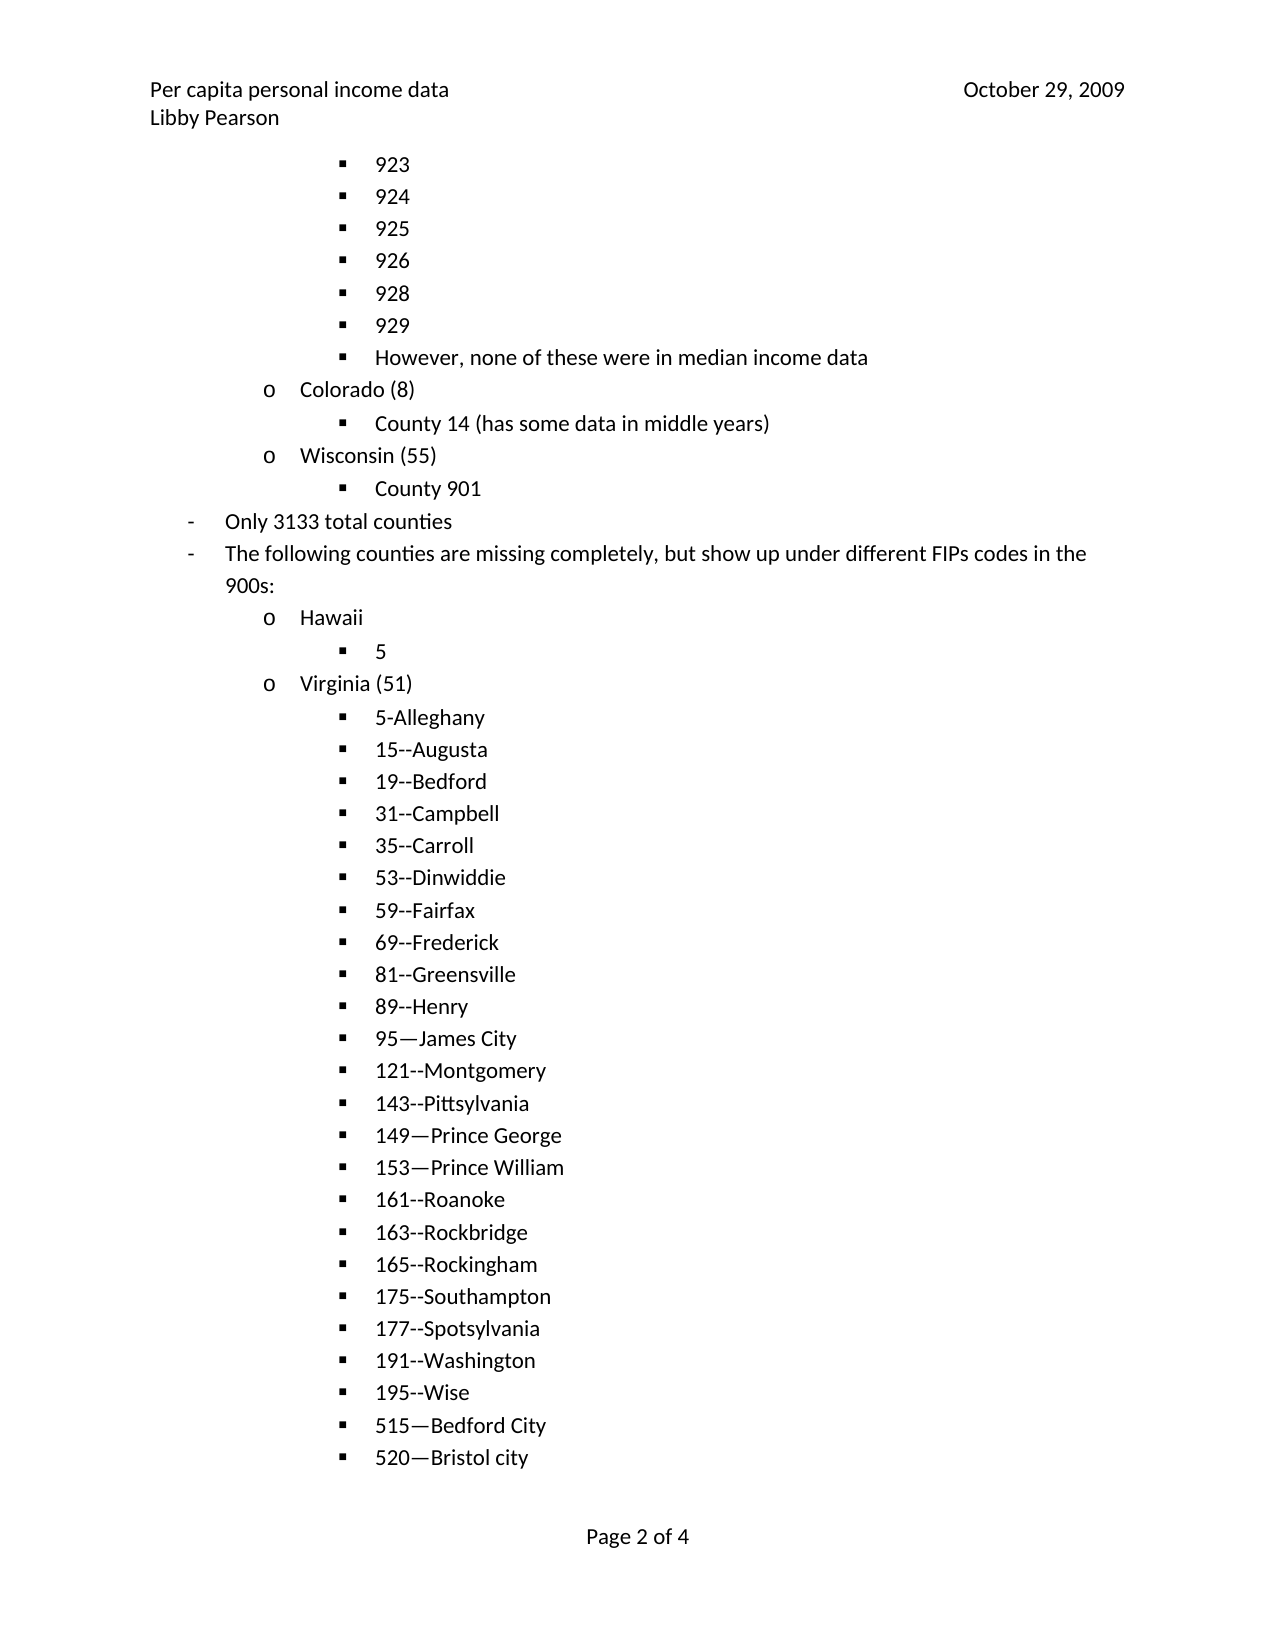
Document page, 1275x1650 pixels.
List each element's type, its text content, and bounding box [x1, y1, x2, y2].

list Hawaii [262, 603, 1125, 632]
list Wisconsin (55) [262, 441, 1125, 470]
list 15--Augusta [337, 735, 1125, 763]
list 121--Montgomery [337, 1057, 1125, 1085]
list County 14 (has some data in middle years) [337, 409, 1125, 437]
list 5 [337, 637, 1125, 665]
list 35--Carroll [337, 831, 1125, 859]
list Colorado (8) [262, 375, 1125, 404]
list 924 [337, 182, 1125, 210]
list 925 [337, 214, 1125, 242]
list 31--Campbell [337, 799, 1125, 827]
list The following counties are missing completely, but show up under different FIPs codes in the 900s: [187, 539, 1125, 599]
list 929 [337, 311, 1125, 339]
list 191--Washington [337, 1346, 1125, 1374]
list 923 [337, 150, 1125, 178]
list Only 3133 total counties [187, 507, 1125, 535]
list 59--Fairfax [337, 896, 1125, 924]
list 195--Wise [337, 1378, 1125, 1407]
list 515—Bedford City [337, 1411, 1125, 1439]
list 89--Henry [337, 992, 1125, 1020]
list 153—Prince William [337, 1153, 1125, 1181]
list 520—Bristol city [337, 1443, 1125, 1471]
list 95—James City [337, 1024, 1125, 1052]
list 81--Greensville [337, 960, 1125, 988]
list However, none of these were in median income data [337, 343, 1125, 371]
list 926 [337, 247, 1125, 274]
list 165--Rockingham [337, 1250, 1125, 1278]
list 161--Roanoke [337, 1185, 1125, 1213]
list Virginia (51) [262, 669, 1125, 698]
list 177--Spotsylvania [337, 1314, 1125, 1342]
list 19--Bedford [337, 767, 1125, 795]
list 149—Prince George [337, 1121, 1125, 1149]
list 928 [337, 279, 1125, 307]
list 69--Frederick [337, 928, 1125, 956]
list 5-Alleghany [337, 703, 1125, 731]
list 163--Rockbridge [337, 1218, 1125, 1246]
list County 901 [337, 474, 1125, 503]
list 175--Southampton [337, 1282, 1125, 1310]
list 53--Dinwiddie [337, 863, 1125, 892]
list 143--Pittsylvania [337, 1089, 1125, 1117]
